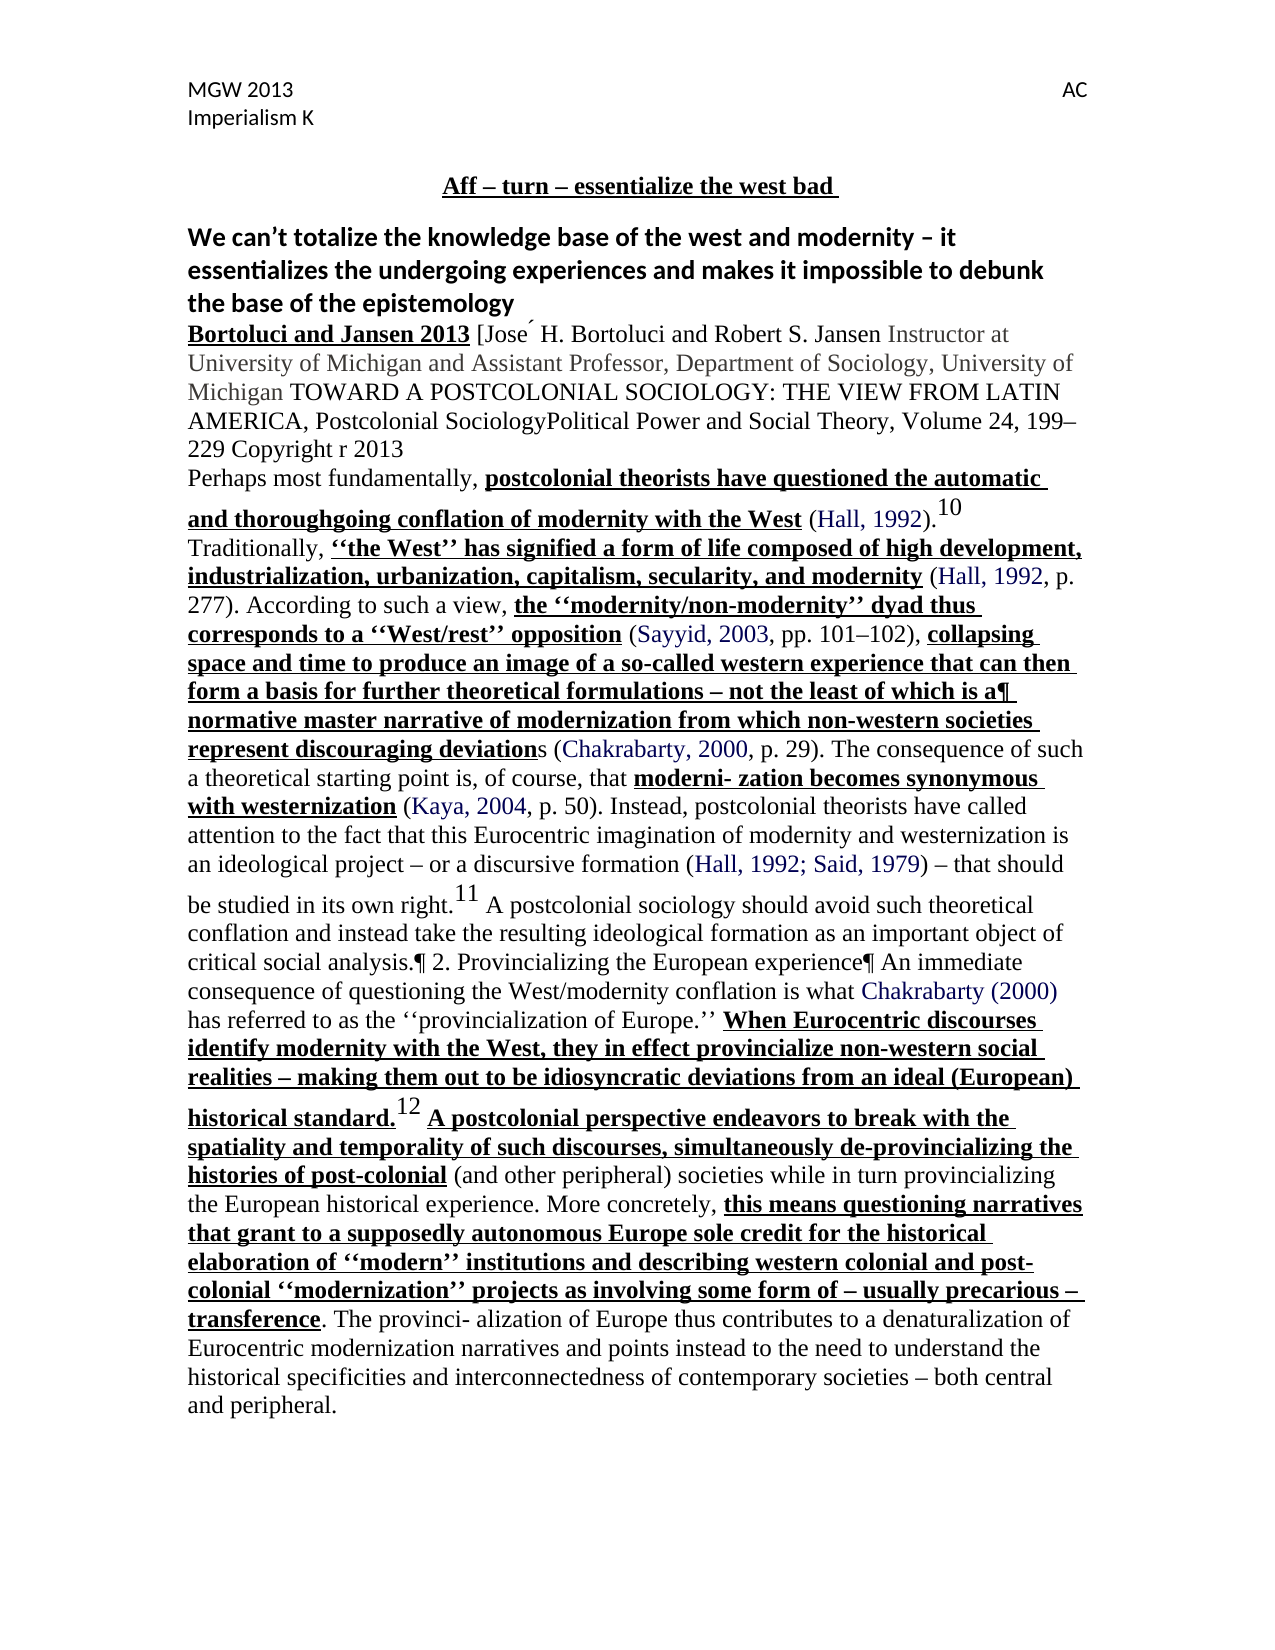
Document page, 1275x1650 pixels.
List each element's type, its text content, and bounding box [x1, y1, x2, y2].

text Perhaps most fundamentally, postcolonial theorists have questioned the automatic and thoroughgoing conflation of modernity with the West (Hall, 1992).10 Traditionally, ‘‘the West’’ has signified a form of life composed of high development, industrialization, urbanization, capitalism, secularity, and modernity (Hall, 1992, p. 277). According to such a view, the ‘‘modernity/non-modernity’’ dyad thus corresponds to a ‘‘West/rest’’ opposition (Sayyid, 2003, pp. 101–102), collapsing space and time to produce an image of a so-called western experience that can then form a basis for further theoretical formulations – not the least of which is a¶ normative master narrative of modernization from which non-western societies represent discouraging deviations (Chakrabarty, 2000, p. 29). The consequence of such a theoretical starting point is, of course, that moderni- zation becomes synonymous with westernization (Kaya, 2004, p. 50). Instead, postcolonial theorists have called attention to the fact that this Eurocentric imagination of modernity and westernization is an ideological project – or a discursive formation (Hall, 1992; Said, 1979) – that should be studied in its own right.11 A postcolonial sociology should avoid such theoretical conflation and instead take the resulting ideological formation as an important object of critical social analysis.¶ 2. Provincializing the European experience¶ An immediate consequence of questioning the West/modernity conflation is what Chakrabarty (2000) has referred to as the ‘‘provincialization of Europe.’’ When Eurocentric discourses identify modernity with the West, they in effect provincialize non-western social realities – making them out to be idiosyncratic deviations from an ideal (European) historical standard.12 A postcolonial perspective endeavors to break with the spatiality and temporality of such discourses, simultaneously de-provincializing the histories of post-colonial (and other peripheral) societies while in turn provincializing the European historical experience. More concretely, this means questioning narratives that grant to a supposedly autonomous Europe sole credit for the historical elaboration of ‘‘modern’’ institutions and describing western colonial and post-colonial ‘‘modernization’’ projects as involving some form of – usually precarious – transference. The provinci- alization of Europe thus contributes to a denaturalization of Eurocentric modernization narratives and points instead to the need to understand the historical specificities and interconnectedness of contemporary societies – both central and peripheral. [187, 463, 1087, 1419]
text Bortoluci and Jansen 2013 [Jose ́ H. Bortoluci and Robert S. Jansen Instructor at University of Michigan and Assistant Professor, Department of Sociology, University of Michigan TOWARD A POSTCOLONIAL SOCIOLOGY: THE VIEW FROM LATIN AMERICA, Postcolonial Sociology Political Power and Social Theory, Volume 24, 199–229 Copyright r 2013 [187, 319, 1087, 463]
subtitle We can’t totalize the knowledge base of the west and modernity – it essentializes the undergoing experiences and makes it impossible to debunk the base of the epistemology [187, 220, 1087, 319]
subtitle Aff – turn – essentialize the west bad [187, 171, 1087, 199]
